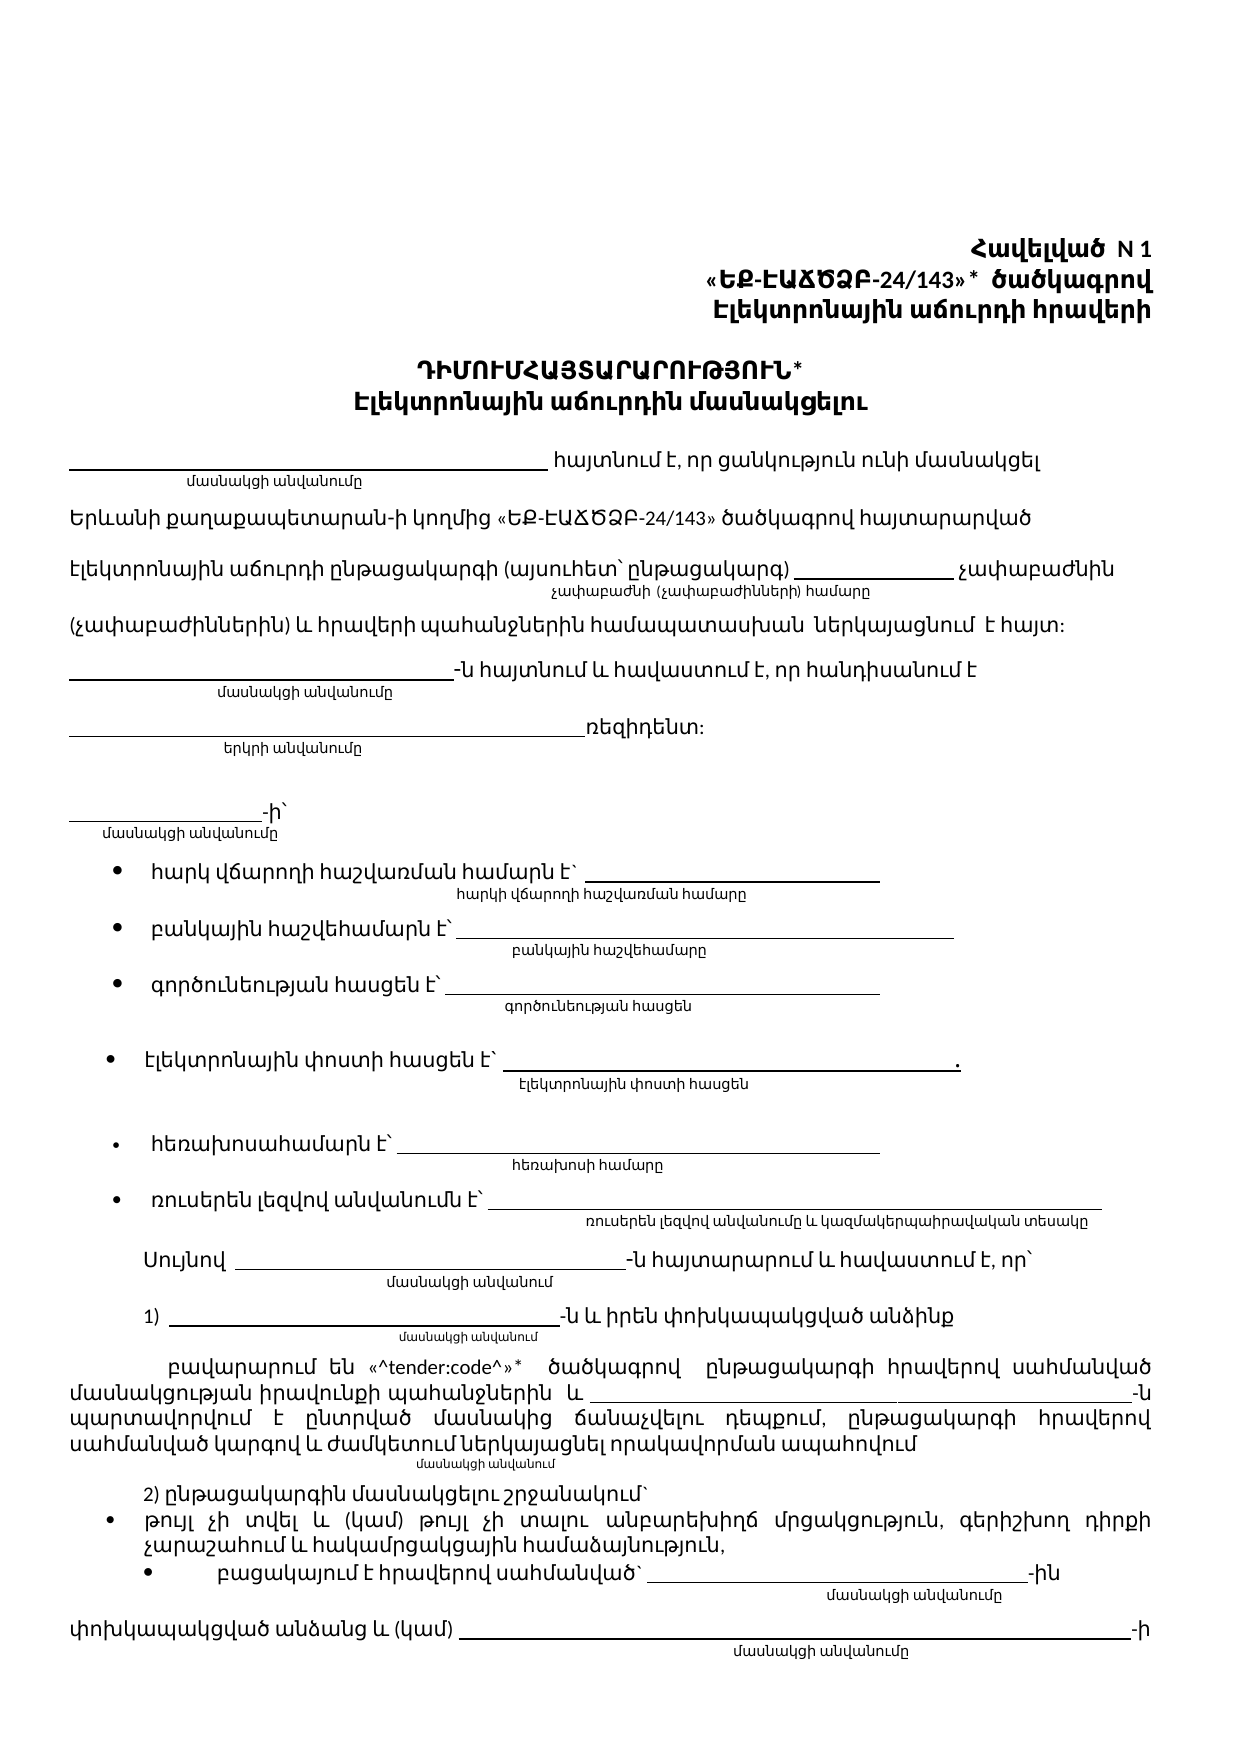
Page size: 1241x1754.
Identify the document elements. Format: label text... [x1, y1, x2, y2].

list թույլ չի տվել և (կամ) թույլ չի տալու անբարեխիղճ մրցակցություն, գերիշխող դիրքի չարաշահում և հակամրցակցային համաձայնություն, [107, 1507, 1152, 1558]
list հեռախոսահամարն է՝ [113, 1131, 1152, 1156]
text բավարարում են «^tender:code^»* ծածկագրով ընթացակարգի հրավերով սահմանված մասնակցության իրավունքի պահանջներին և -ն պարտավորվում է ընտրված մասնակից ճանաչվելու դեպքում, ընթացակարգի հրավերով սահմանված կարգով և ժամկետում ներկայացնել որակավորման ապահովում [69, 1354, 1152, 1456]
list բացակայում է հրավերով սահմանված` -ին [69, 1558, 1152, 1586]
text գործունեության հասցեն [69, 998, 1152, 1028]
text Հավելված N 1 [69, 233, 1152, 264]
text հեռախոսի համարը [438, 1156, 1152, 1187]
text -ն հայտնում և հավաստում է, որ հանդիսանում է [69, 653, 1152, 684]
text մասնակցի անվանում [69, 1329, 1152, 1354]
list ռուսերեն լեզվով անվանումն է՝ [113, 1187, 1152, 1212]
text մասնակցի անվանում [69, 1273, 1152, 1304]
text էլեկտրոնային փոստի հասցեն [364, 1075, 1152, 1105]
subtitle Էլեկտրոնային աճուրդին մասնակցելու [69, 386, 1152, 417]
text բանկային հաշվեհամարը [438, 941, 1152, 972]
text Սույնով -ն հայտարարում և հավաստում է, որ՝ [69, 1243, 1152, 1273]
text մասնակցի անվանումը [69, 684, 1152, 714]
text ԴԻՄՈՒՄՀԱՅՏԱՐԱՐՈՒԹՅՈՒՆ* [69, 356, 1152, 386]
text մասնակցի անվանումը [69, 1586, 1152, 1616]
text 2) ընթացակարգին մասնակցելու շրջանակում` [69, 1482, 1152, 1507]
text փոխկապակցված անձանց և (կամ) -ի [69, 1616, 1152, 1642]
text մասնակցի անվանումը [69, 1642, 1152, 1672]
text ռեզիդենտ: [69, 714, 1152, 739]
list հարկ վճարողի հաշվառման համարն է` [113, 855, 1152, 885]
text երկրի անվանումը [69, 739, 1152, 770]
list բանկային հաշվեհամարն է՝ [113, 916, 1152, 941]
text «ԵՔ-ԷԱՃԾՁԲ-24/143»* ծածկագրով [69, 264, 1152, 294]
text մասնակցի անվանում [69, 1456, 1152, 1482]
text ռուսերեն լեզվով անվանումը և կազմակերպաիրավական տեսակը [512, 1212, 1152, 1243]
text 1) -ն և իրեն փոխկապակցված անձինք [69, 1304, 1152, 1329]
list գործունեության հասցեն է՝ [113, 972, 1152, 998]
text Էլեկտրոնային աճուրդի հրավերի [69, 294, 1152, 325]
text մասնակցի անվանումը [69, 824, 1152, 855]
text -ի՝ [69, 799, 1152, 824]
text չափաբաժնի (չափաբաժինների) համարը [69, 582, 1152, 612]
text հարկի վճարողի հաշվառման համարը [69, 885, 1152, 916]
text (չափաբաժիններին) և հրավերի պահանջներին համապատասխան ներկայացնում է հայտ: [69, 612, 1152, 638]
text մասնակցի անվանումը [69, 472, 1152, 503]
text հայտնում է, որ ցանկություն ունի մասնակցել [69, 447, 1152, 472]
text Երևանի քաղաքապետարան-ի կողմից «ԵՔ-ԷԱՃԾՁԲ-24/143» ծածկագրով հայտարարված [69, 503, 1152, 531]
list էլեկտրոնային փոստի հասցեն է` . [107, 1041, 1152, 1075]
text էլեկտրոնային աճուրդի ընթացակարգի (այսուհետ՝ ընթացակարգ) չափաբաժնին [69, 556, 1152, 582]
